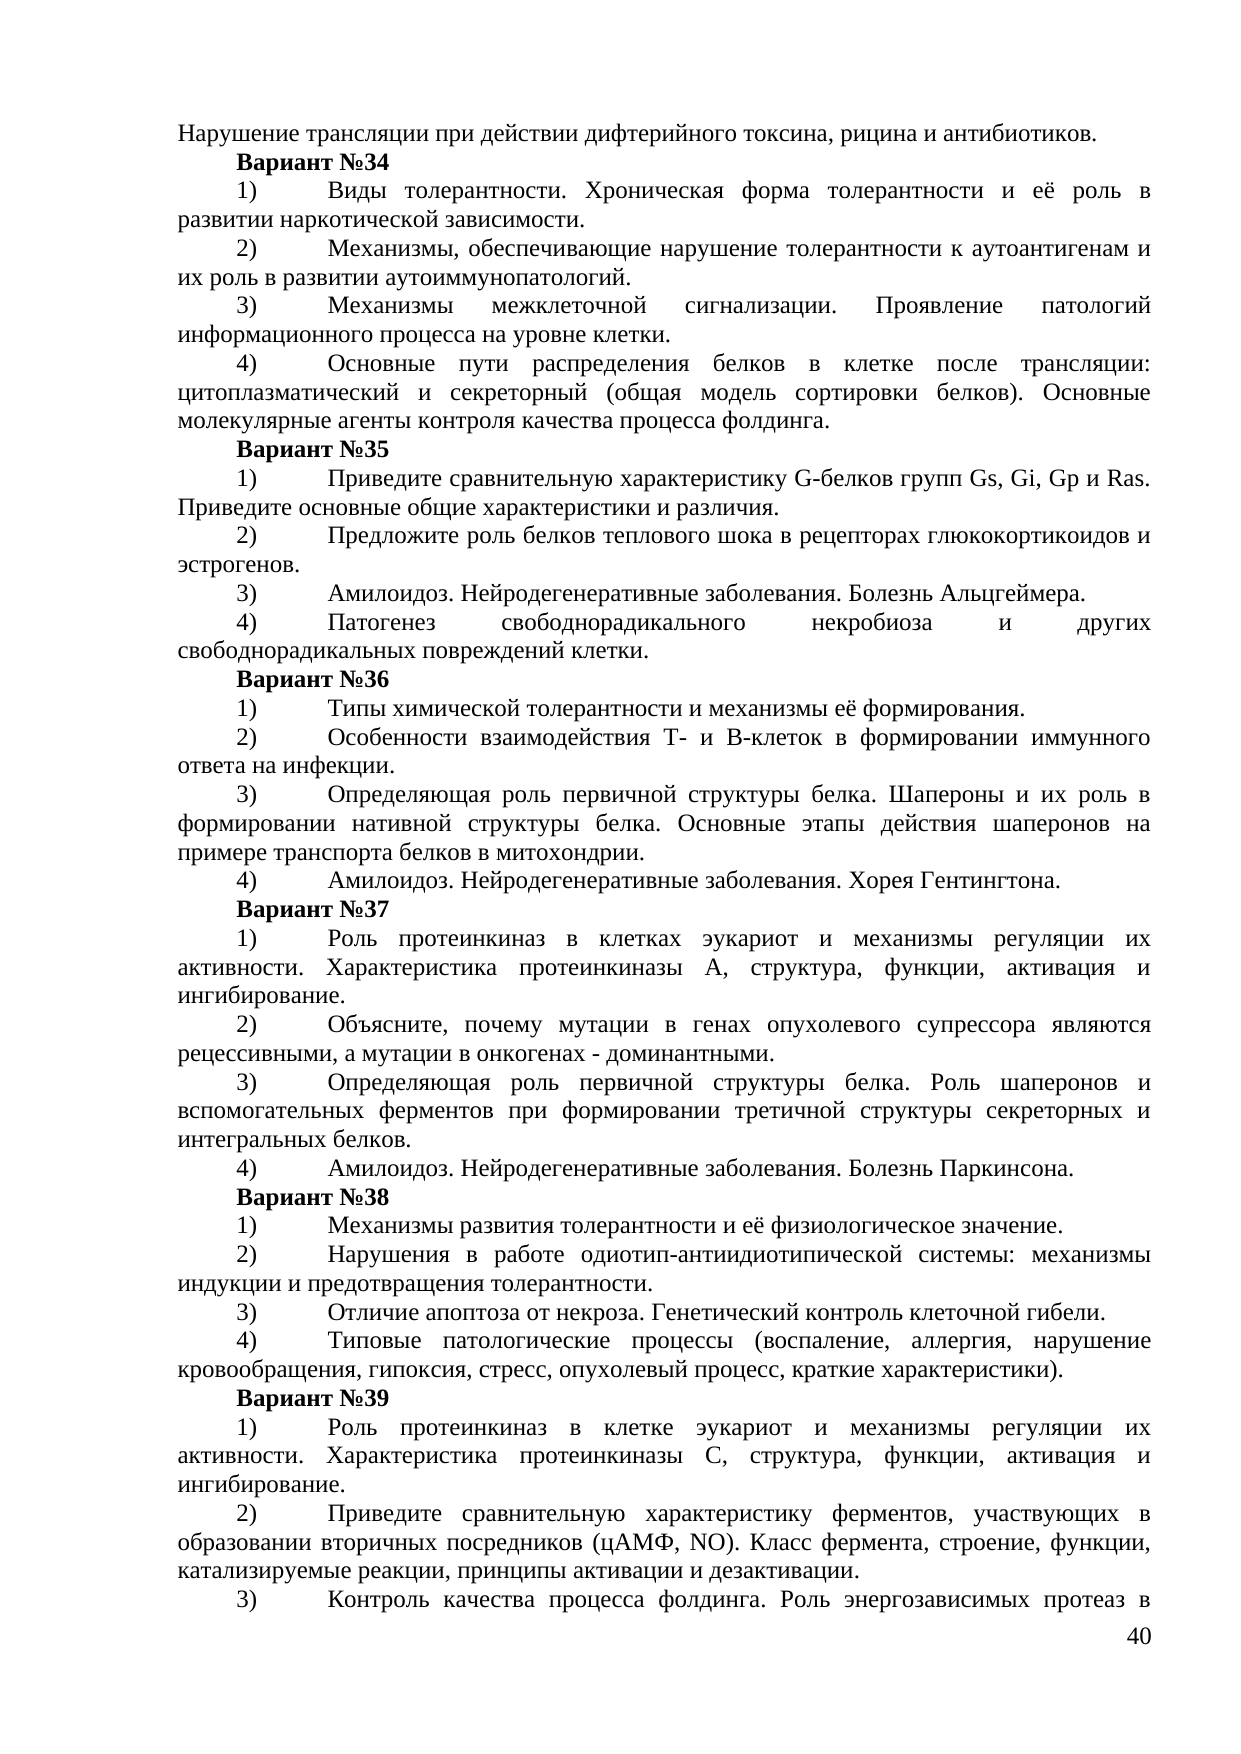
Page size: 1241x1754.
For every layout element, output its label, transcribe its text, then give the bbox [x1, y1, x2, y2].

list Нарушения в работе одиотип-антиидиотипической системы: механизмы индукции и предотвращения толерантности. [177, 1239, 1152, 1297]
list Основные пути распределения белков в клетке после трансляции: цитоплазматический и секреторный (общая модель сортировки белков). Основные молекулярные агенты контроля качества процесса фолдинга. [177, 348, 1152, 434]
list Патогенез свободнорадикального некробиоза и других свободнорадикальных повреждений клетки. [177, 607, 1152, 664]
list Роль протеинкиназ в клетках эукариот и механизмы регуляции их активности. Характеристика протеинкиназы А, структура, функции, активация и ингибирование. [177, 923, 1152, 1009]
list Приведите сравнительную характеристику ферментов, участвующих в образовании вторичных посредников (цАМФ, NO). Класс фермента, строение, функции, катализируемые реакции, принципы активации и дезактивации. [177, 1498, 1152, 1584]
list Механизмы развития толерантности и её физиологическое значение. [177, 1211, 1152, 1239]
list Отличие апоптоза от некроза. Генетический контроль клеточной гибели. [177, 1297, 1152, 1326]
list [177, 1584, 1152, 1613]
list Виды толерантности. Хроническая форма толерантности и её роль в развитии наркотической зависимости. [177, 176, 1152, 233]
list Механизмы межклеточной сигнализации. Проявление патологий информационного процесса на уровне клетки. [177, 291, 1152, 348]
list Механизмы, обеспечивающие нарушение толерантности к аутоантигенам и их роль в развитии аутоиммунопатологий. [177, 233, 1152, 291]
list Объясните, почему мутации в генах опухолевого супрессора являются рецессивными, а мутации в онкогенах - доминантными. [177, 1009, 1152, 1067]
list Предложите роль белков теплового шока в рецепторах глюкокортикоидов и эстрогенов. [177, 521, 1152, 578]
text Вариант №37 [177, 894, 1152, 923]
text Вариант №35 [177, 434, 1152, 463]
list Типовые патологические процессы (воспаление, аллергия, нарушение кровообращения, гипоксия, стресс, опухолевый процесс, краткие характеристики). [177, 1326, 1152, 1383]
list Определяющая роль первичной структуры белка. Роль шаперонов и вспомогательных ферментов при формировании третичной структуры секреторных и интегральных белков. [177, 1067, 1152, 1153]
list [177, 118, 1152, 147]
list Типы химической толерантности и механизмы её формирования. [177, 693, 1152, 722]
list Роль протеинкиназ в клетке эукариот и механизмы регуляции их активности. Характеристика протеинкиназы С, структура, функции, активация и ингибирование. [177, 1412, 1152, 1498]
text Вариант №38 [177, 1182, 1152, 1211]
text Вариант №36 [177, 664, 1152, 693]
list Определяющая роль первичной структуры белка. Шапероны и их роль в формировании нативной структуры белка. Основные этапы действия шаперонов на примере транспорта белков в митохондрии. [177, 779, 1152, 866]
text Вариант №34 [177, 147, 1152, 176]
list Амилоидоз. Нейродегенеративные заболевания. Хорея Гентингтона. [177, 866, 1152, 894]
text Вариант №39 [177, 1383, 1152, 1412]
list Амилоидоз. Нейродегенеративные заболевания. Болезнь Альцгеймера. [177, 578, 1152, 607]
list Амилоидоз. Нейродегенеративные заболевания. Болезнь Паркинсона. [177, 1153, 1152, 1182]
list Особенности взаимодействия Т- и В-клеток в формировании иммунного ответа на инфекции. [177, 722, 1152, 779]
list Приведите сравнительную характеристику G-белков групп Gs, Gi, Gp и Ras. Приведите основные общие характеристики и различия. [177, 463, 1152, 521]
